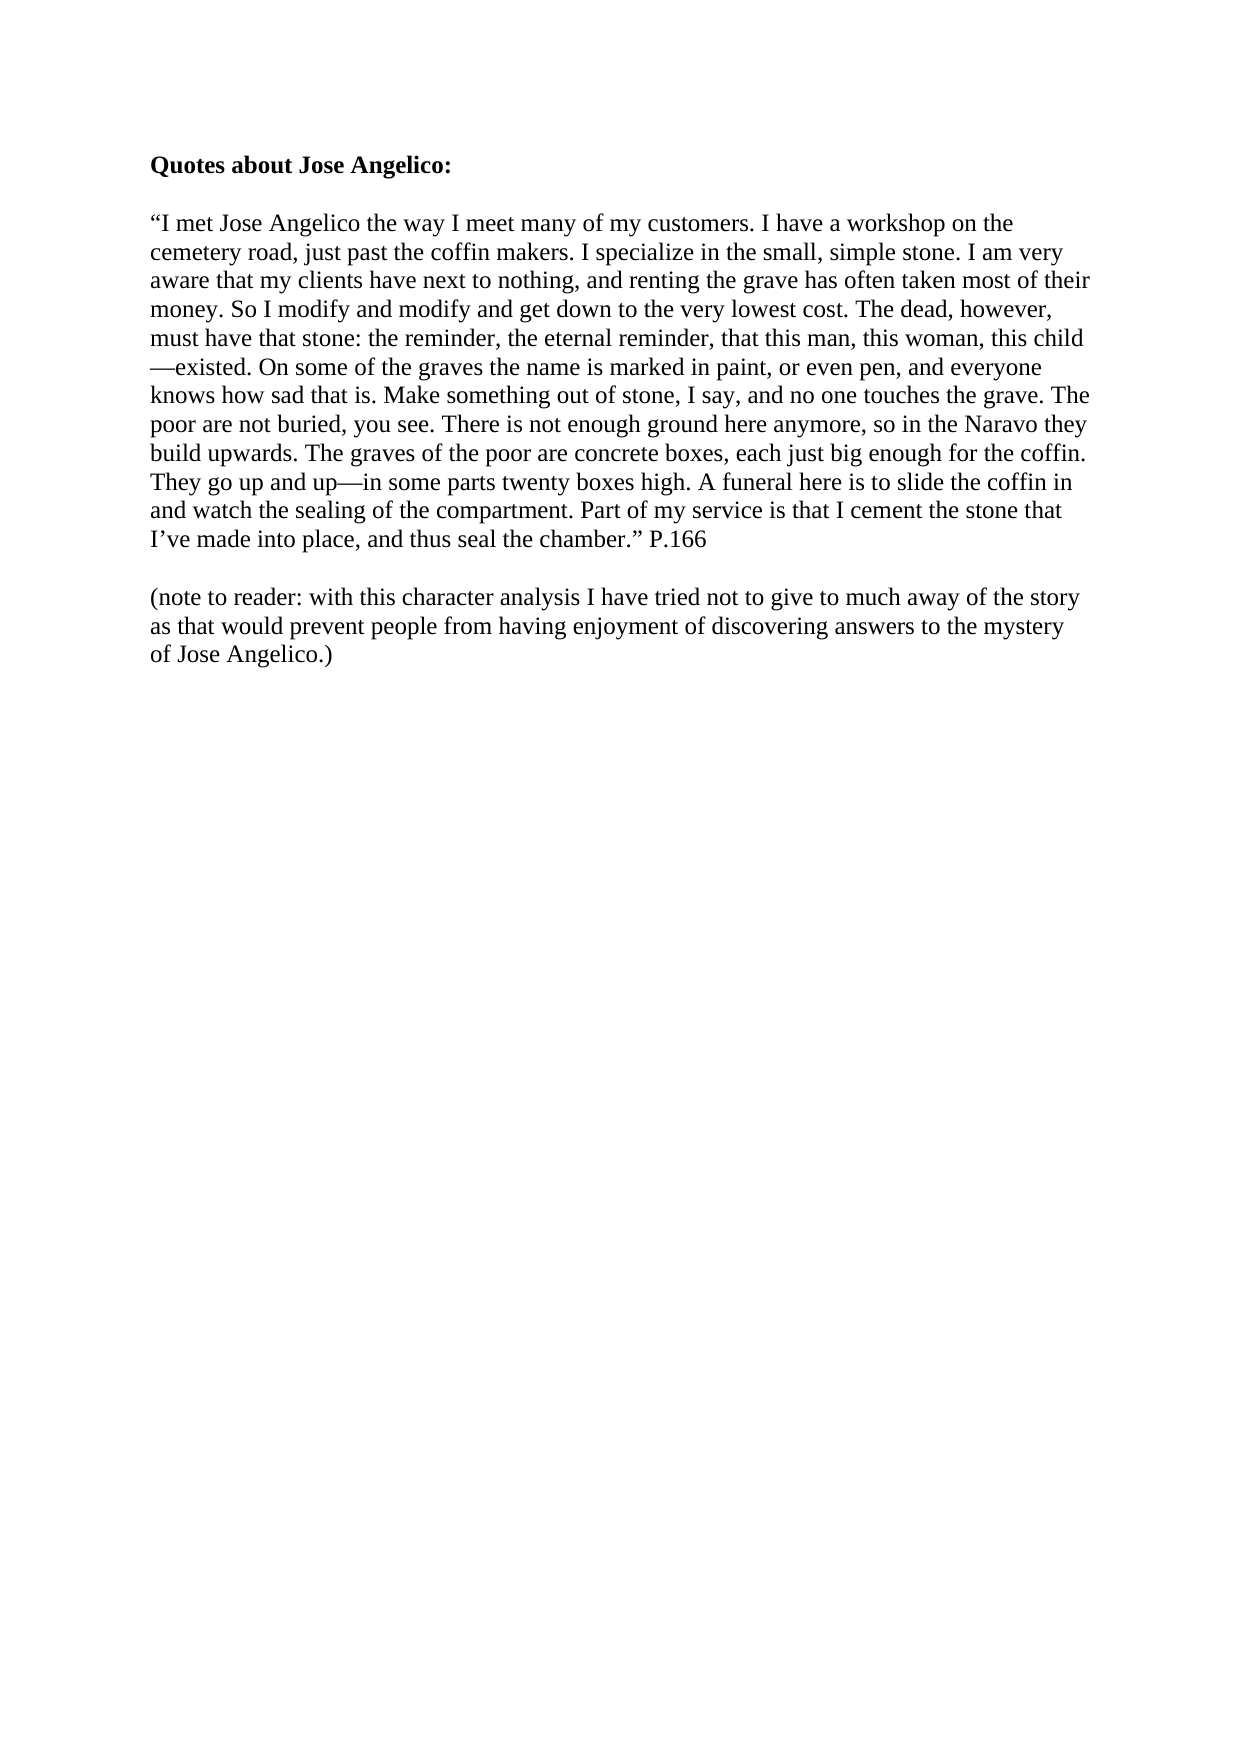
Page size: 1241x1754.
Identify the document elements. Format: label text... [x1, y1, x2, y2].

text (note to reader: with this character analysis I have tried not to give to much away of the story as that would prevent people from having enjoyment of discovering answers to the mystery of Jose Angelico.) [150, 582, 1090, 668]
text “I met Jose Angelico the way I meet many of my customers. I have a workshop on the cemetery road, just past the coffin makers. I specialize in the small, simple stone. I am very aware that my clients have next to nothing, and renting the grave has often taken most of their money. So I modify and modify and get down to the very lowest cost. The dead, however, must have that stone: the reminder, the eternal reminder, that this man, this woman, this child—existed. On some of the graves the name is marked in paint, or even pen, and everyone knows how sad that is. Make something out of stone, I say, and no one touches the grave. The poor are not buried, you see. There is not enough ground here anymore, so in the Naravo they build upwards. The graves of the poor are concrete boxes, each just big enough for the coffin. They go up and up—in some parts twenty boxes high. A funeral here is to slide the coffin in and watch the sealing of the compartment. Part of my service is that I cement the stone that I’ve made into place, and thus seal the chamber.” P.166 [150, 208, 1090, 553]
text Quotes about Jose Angelico: [150, 150, 1090, 179]
